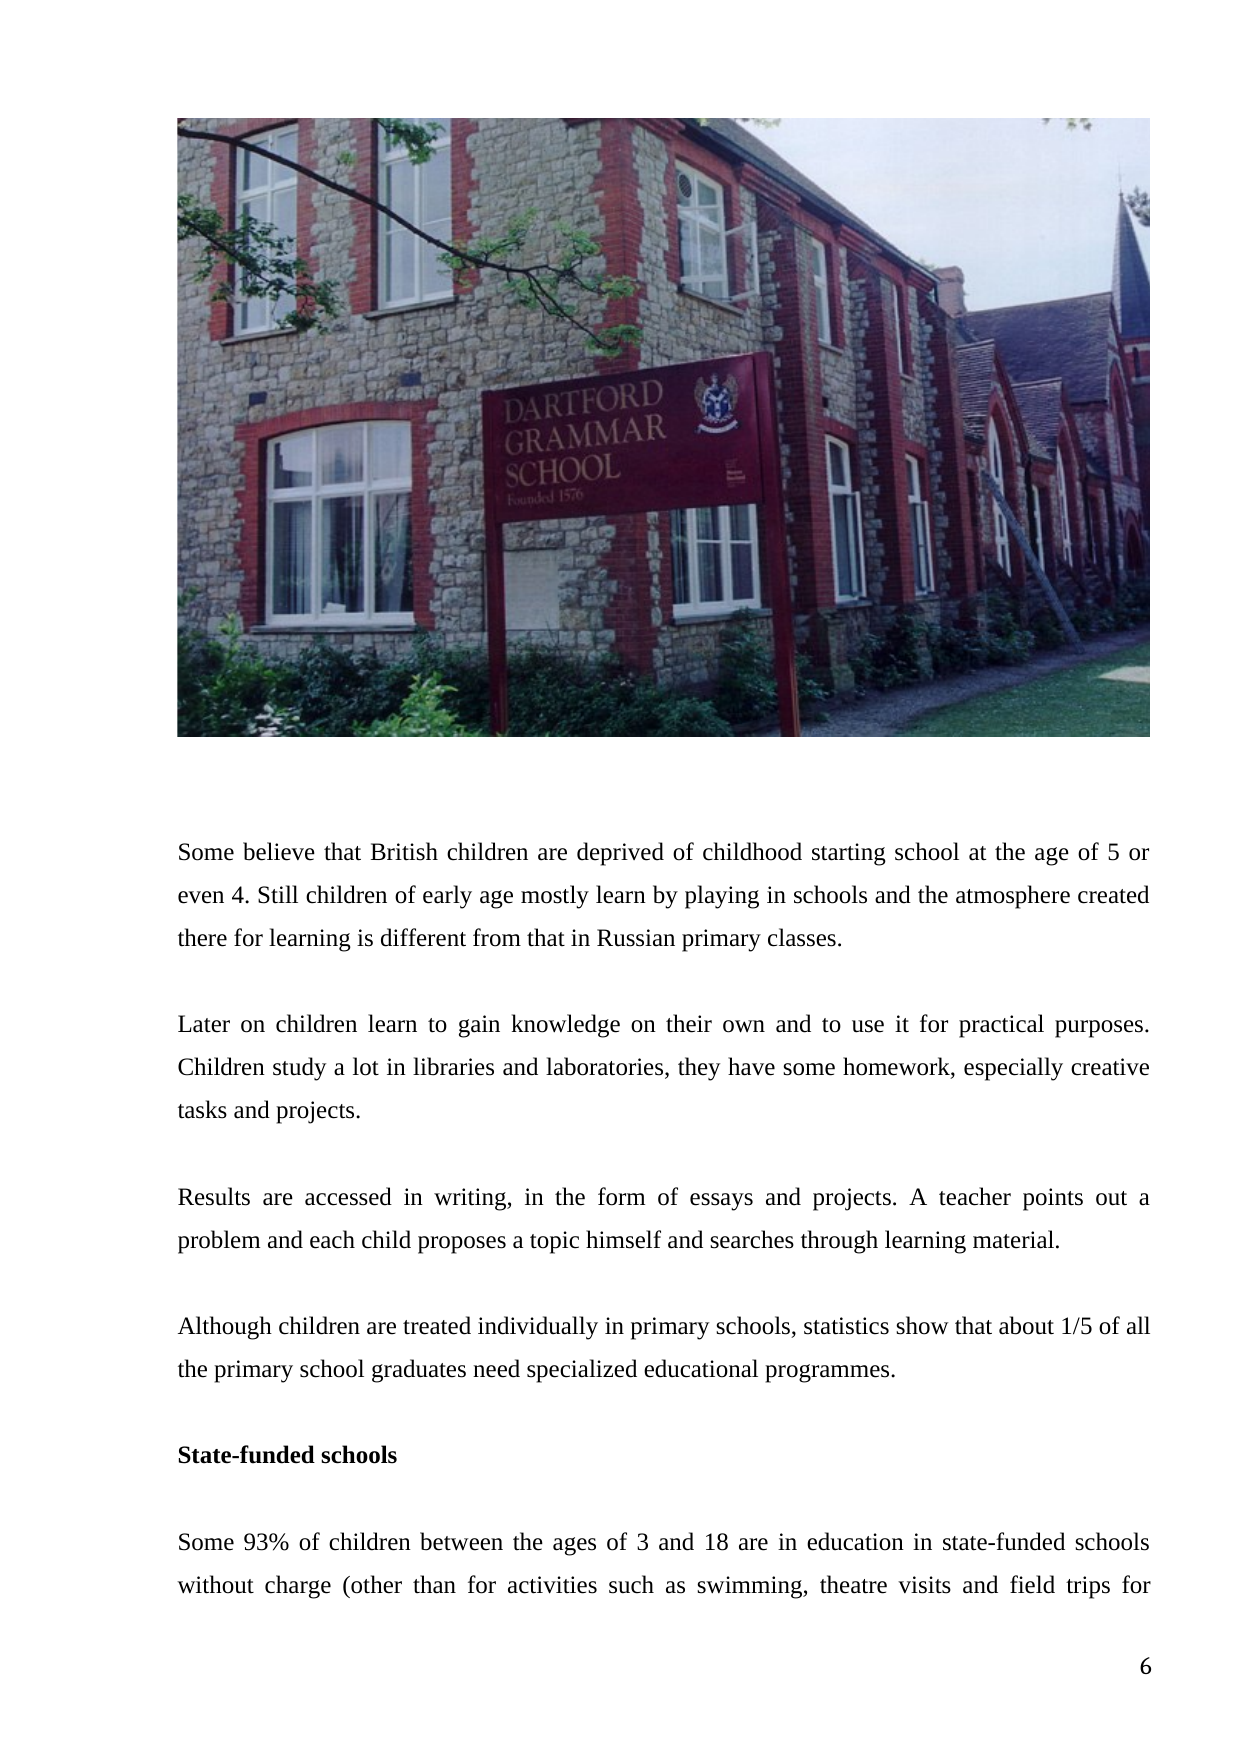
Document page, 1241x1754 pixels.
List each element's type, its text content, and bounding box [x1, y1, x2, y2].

text Although children are treated individually in primary schools, statistics show that about 1/5 of all the primary school graduates need specialized educational programmes. [177, 1311, 1152, 1383]
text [177, 1527, 1152, 1599]
text State-funded schools [177, 1441, 1152, 1469]
text Results are accessed in writing, in the form of essays and projects. A teacher points out a problem and each child proposes a topic himself and searches through learning material. [177, 1182, 1152, 1254]
text Some believe that British children are deprived of childhood starting school at the age of 5 or even 4. Still children of early age mostly learn by playing in schools and the atmosphere created there for learning is different from that in Russian primary classes. [177, 837, 1152, 952]
picture [177, 118, 1150, 737]
text Later on children learn to gain knowledge on their own and to use it for practical purposes. Children study a lot in libraries and laboratories, they have some homework, especially creative tasks and projects. [177, 1009, 1152, 1124]
